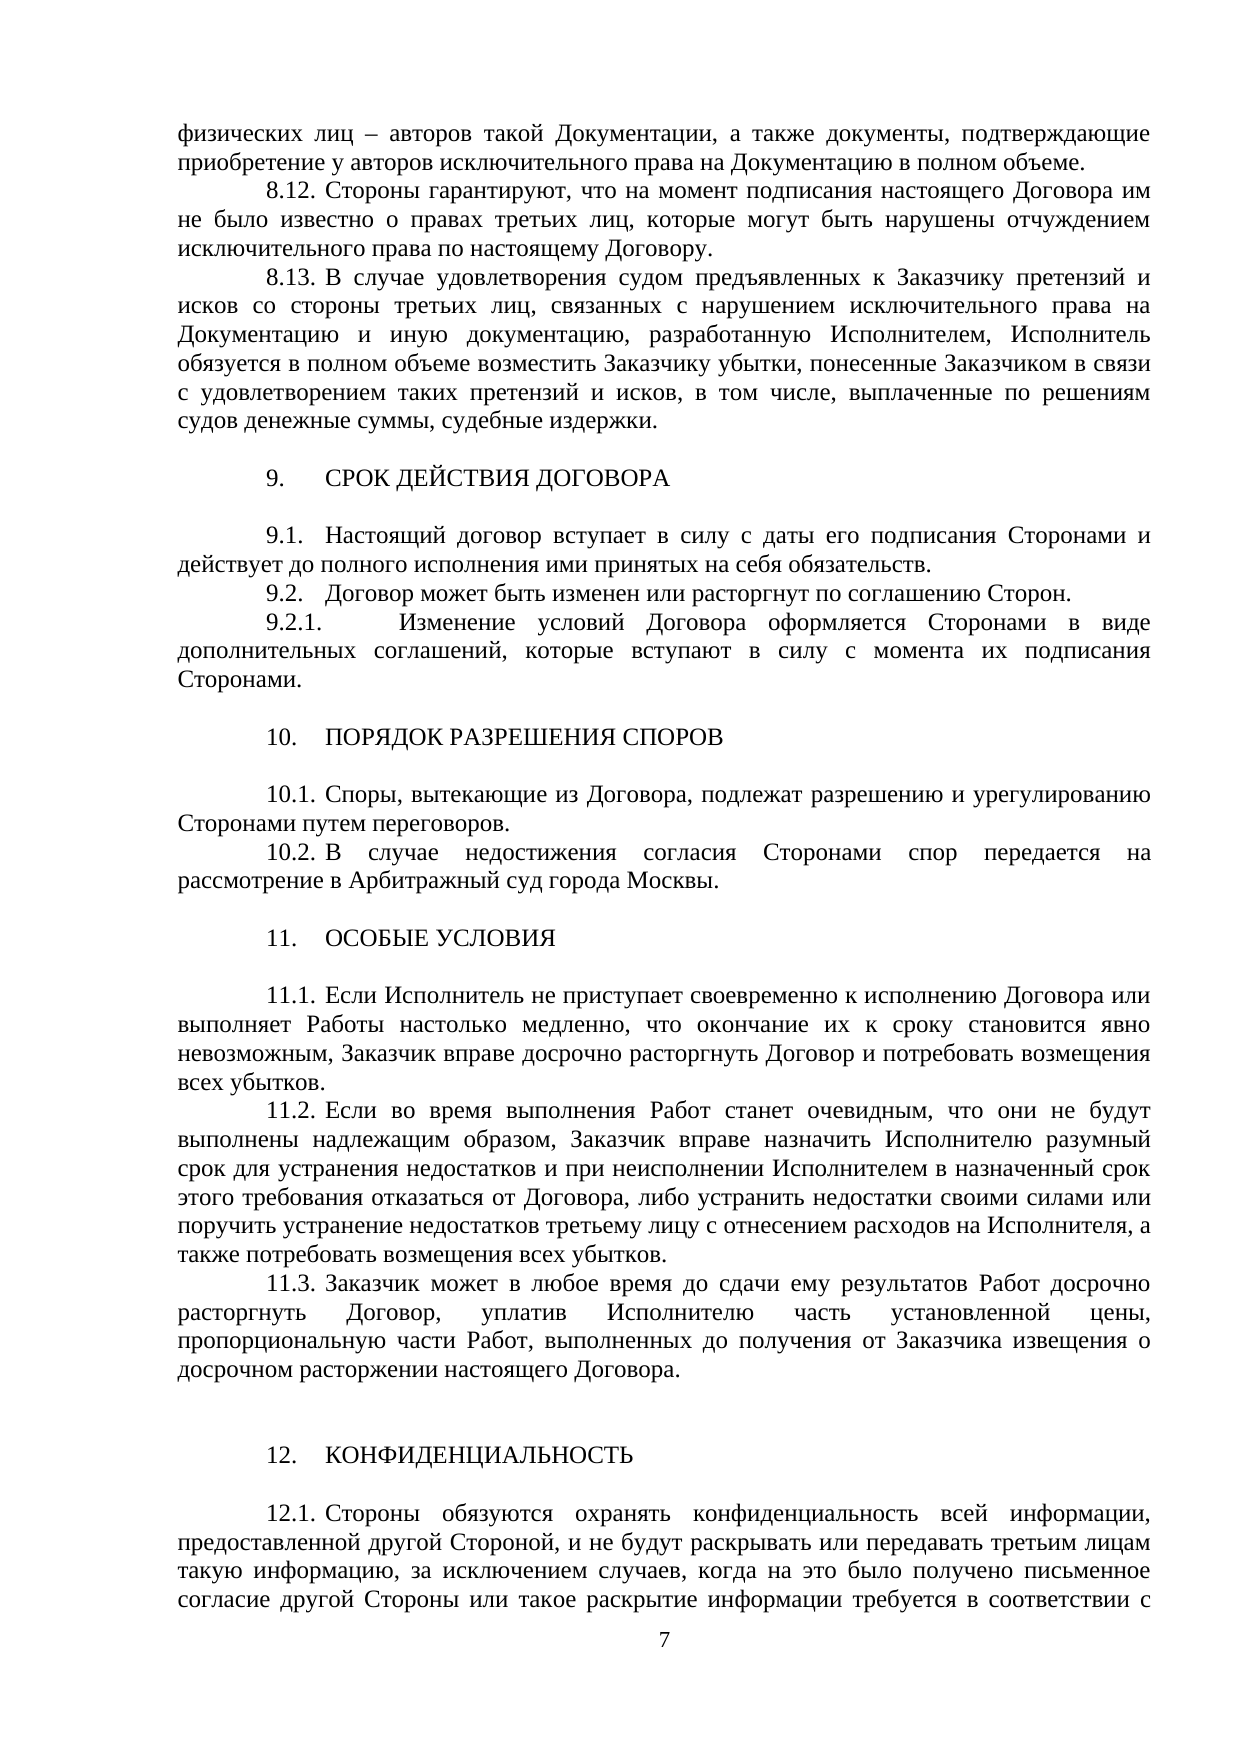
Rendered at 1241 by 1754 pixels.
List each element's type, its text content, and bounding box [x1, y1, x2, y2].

text 11.2. Если во время выполнения Работ станет очевидным, что они не будут выполнены надлежащим образом, Заказчик вправе назначить Исполнителю разумный срок для устранения недостатков и при неисполнении Исполнителем в назначенный срок этого требования отказаться от Договора, либо устранить недостатки своими силами или поручить устранение недостатков третьему лицу с отнесением расходов на Исполнителя, а также потребовать возмещения всех убытков. [177, 1096, 1152, 1268]
text 11.3. Заказчик может в любое время до сдачи ему результатов Работ досрочно расторгнуть Договор, уплатив Исполнителю часть установленной цены, пропорциональную части Работ, выполненных до получения от Заказчика извещения о досрочном расторжении настоящего Договора. [177, 1268, 1152, 1383]
text 10.2. В случае недостижения согласия Сторонами спор передается на рассмотрение в Арбитражный суд города Москвы. [177, 837, 1152, 894]
text 8.12. Стороны гарантируют, что на момент подписания настоящего Договора им не было известно о правах третьих лиц, которые могут быть нарушены отчуждением исключительного права по настоящему Договору. [177, 176, 1152, 262]
text 11. ОСОБЫЕ УСЛОВИЯ [177, 923, 1152, 952]
text 9.2. Договор может быть изменен или расторгнут по соглашению Сторон. [177, 578, 1152, 607]
text 10. ПОРЯДОК РАЗРЕШЕНИЯ СПОРОВ [177, 722, 1152, 751]
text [177, 1498, 1152, 1613]
text 12. КОНФИДЕНЦИАЛЬНОСТЬ [177, 1441, 1152, 1469]
text 8.13. В случае удовлетворения судом предъявленных к Заказчику претензий и исков со стороны третьих лиц, связанных с нарушением исключительного права на Документацию и иную документацию, разработанную Исполнителем, Исполнитель обязуется в полном объеме возместить Заказчику убытки, понесенные Заказчиком в связи с удовлетворением таких претензий и исков, в том числе, выплаченные по решениям судов денежные суммы, судебные издержки. [177, 262, 1152, 434]
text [177, 118, 1152, 176]
text 11.1. Если Исполнитель не приступает своевременно к исполнению Договора или выполняет Работы настолько медленно, что окончание их к сроку становится явно невозможным, Заказчик вправе досрочно расторгнуть Договор и потребовать возмещения всех убытков. [177, 981, 1152, 1096]
text 9.1. Настоящий договор вступает в силу с даты его подписания Сторонами и действует до полного исполнения ими принятых на себя обязательств. [177, 521, 1152, 578]
text 9.2.1. Изменение условий Договора оформляется Сторонами в виде дополнительных соглашений, которые вступают в силу с момента их подписания Сторонами. [177, 607, 1152, 693]
list СРОК ДЕЙСТВИЯ ДОГОВОРА [177, 463, 1152, 492]
text 10.1. Споры, вытекающие из Договора, подлежат разрешению и урегулированию Сторонами путем переговоров. [177, 779, 1152, 837]
